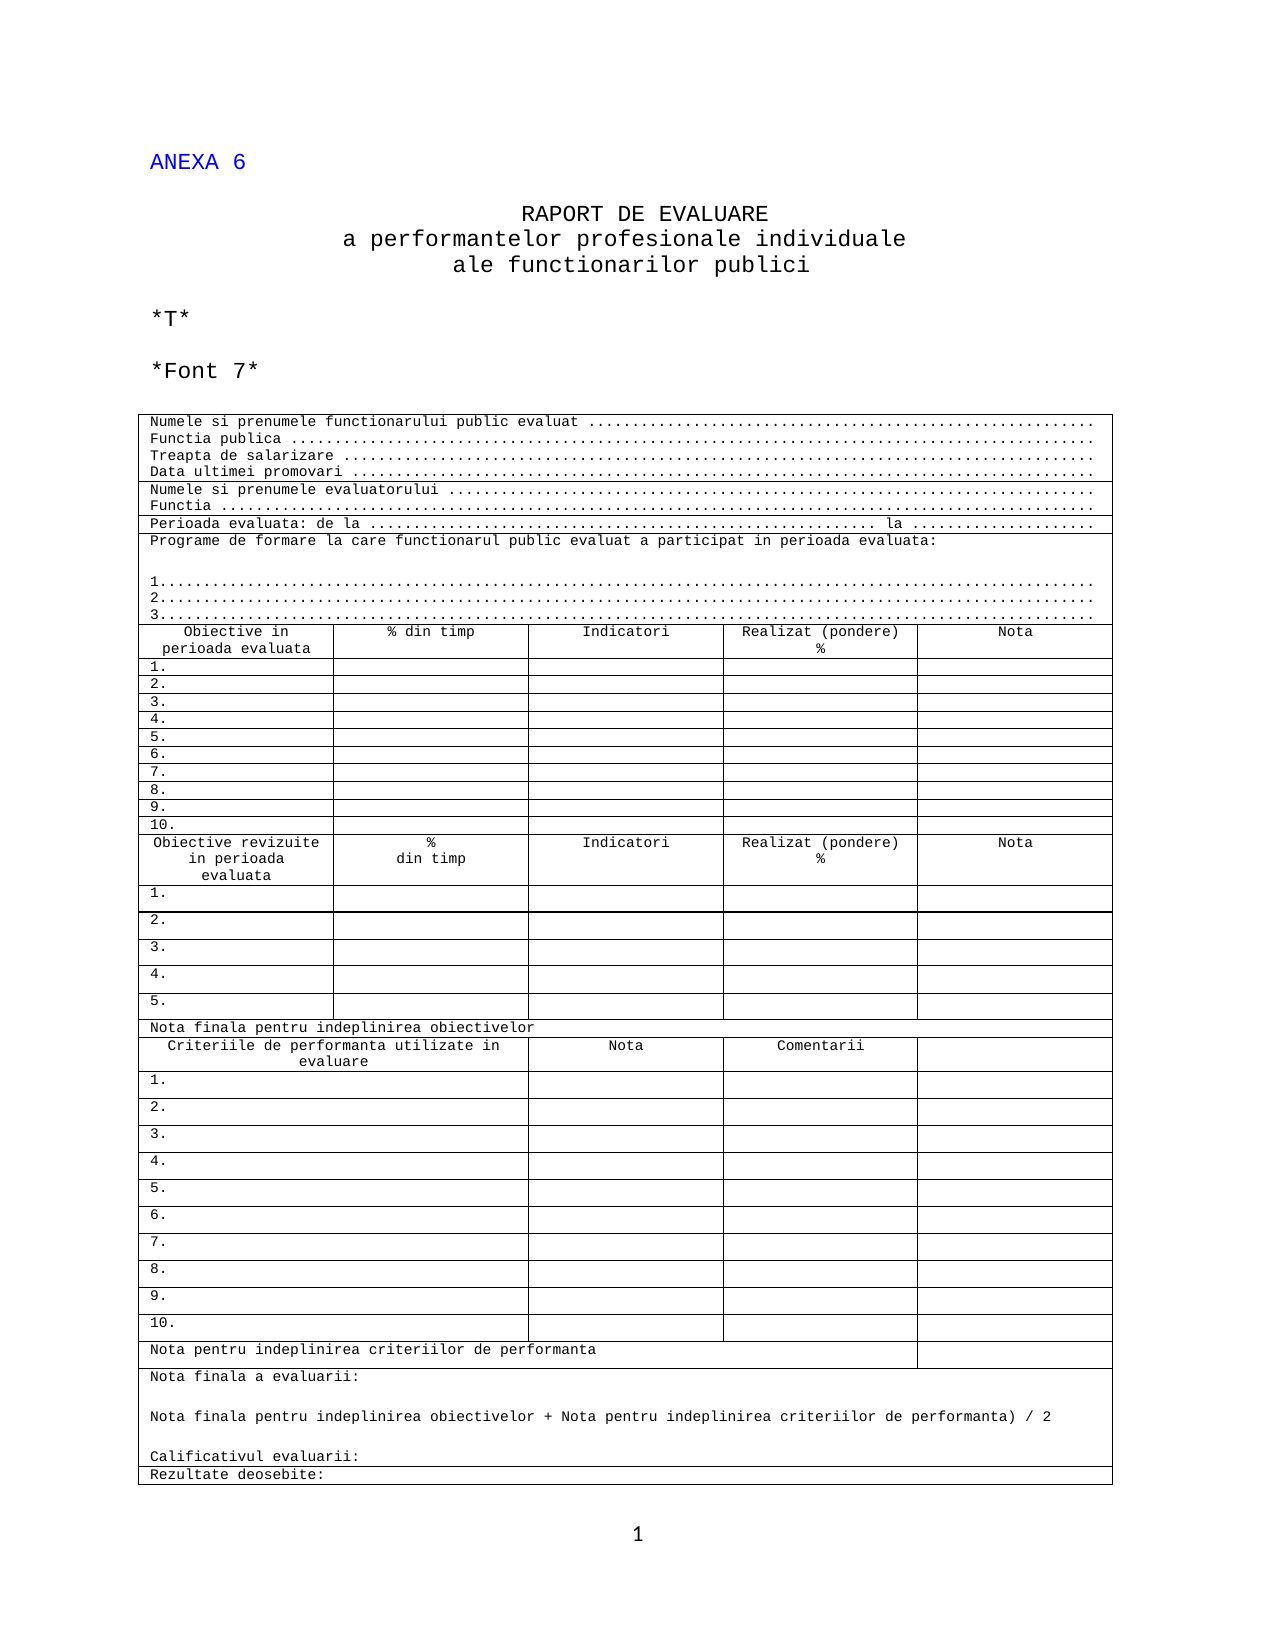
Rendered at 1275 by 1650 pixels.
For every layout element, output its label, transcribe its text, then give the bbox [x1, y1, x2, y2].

table_cell [724, 1099, 917, 1125]
table_cell [529, 729, 723, 746]
table_cell Realizat (pondere) % [724, 625, 917, 658]
table_cell [334, 886, 528, 911]
table_cell 4. [139, 712, 333, 728]
text ANEXA 6 RAPORT DE EVALUARE a performantelor profesionale individuale [150, 150, 1125, 254]
table_cell [724, 886, 917, 911]
table_cell [918, 1153, 1112, 1179]
table_cell [724, 1234, 917, 1260]
table_cell [529, 1099, 723, 1125]
table_cell 6. [139, 747, 333, 763]
table_cell [918, 764, 1112, 781]
table_cell [724, 1207, 917, 1233]
table_cell [529, 782, 723, 798]
table_cell Obiective in perioada evaluata [139, 625, 333, 658]
table_cell 7. [139, 1234, 528, 1260]
table_cell [334, 994, 528, 1019]
table_cell % din timp [334, 835, 528, 884]
table_cell [724, 782, 917, 798]
table_cell [724, 1315, 917, 1341]
table_cell [918, 1261, 1112, 1287]
table_cell [918, 913, 1112, 938]
table_cell 6. [139, 1207, 528, 1233]
table_cell Indicatori [529, 835, 723, 884]
table_cell 8. [139, 1261, 528, 1287]
table_cell Criteriile de performanta utilizate in evaluare [139, 1038, 528, 1071]
table_cell Comentarii [724, 1038, 917, 1071]
table_cell [724, 994, 917, 1019]
table_cell 1. [139, 659, 333, 675]
table_cell [529, 659, 723, 675]
table_cell [724, 817, 917, 834]
table_cell 9. [139, 1288, 528, 1314]
table_cell [724, 764, 917, 781]
table_cell 1. [139, 1072, 528, 1098]
table_cell [724, 1261, 917, 1287]
table_cell Numele si prenumele evaluatorului .......................................................................... Functia .................................................................................................... [139, 482, 1112, 515]
table_cell Nota [918, 625, 1112, 658]
table_cell [529, 1288, 723, 1314]
table_cell 4. [139, 966, 333, 992]
table_cell [529, 1126, 723, 1152]
table_cell [918, 747, 1112, 763]
table_cell [918, 1288, 1112, 1314]
table_cell [334, 659, 528, 675]
table_cell Nota finala a evaluarii: Nota finala pentru indeplinirea obiectivelor + Nota pentru indeplinirea criteriilor de performanta) / 2 Calificativul evaluarii: [139, 1369, 1112, 1466]
table_cell [334, 694, 528, 711]
table_cell % din timp [334, 625, 528, 658]
table_cell 10. [139, 817, 333, 834]
table_cell [334, 940, 528, 965]
table_cell [918, 886, 1112, 911]
table_cell 2. [139, 676, 333, 693]
text *T* [150, 308, 1125, 334]
table_cell [334, 966, 528, 992]
table_cell [918, 1234, 1112, 1260]
table_cell 8. [139, 782, 333, 798]
table_cell [918, 712, 1112, 728]
table_cell [918, 800, 1112, 816]
table_cell 3. [139, 1126, 528, 1152]
table_cell Nota [918, 835, 1112, 884]
table_cell [529, 1072, 723, 1098]
table_cell [918, 1038, 1112, 1071]
table_cell [529, 764, 723, 781]
table_cell [529, 1234, 723, 1260]
table_cell [334, 782, 528, 798]
table_cell [918, 1315, 1112, 1341]
table_cell 3. [139, 694, 333, 711]
table_cell [918, 694, 1112, 711]
table_cell [529, 1315, 723, 1341]
table_cell [724, 1126, 917, 1152]
table_cell Obiective revizuite in perioada evaluata [139, 835, 333, 884]
table_cell [918, 940, 1112, 965]
table_cell [334, 729, 528, 746]
table_cell [724, 1288, 917, 1314]
table_cell [529, 676, 723, 693]
table_cell [529, 994, 723, 1019]
table_cell [529, 694, 723, 711]
table_cell [529, 940, 723, 965]
table_cell [529, 913, 723, 938]
table_cell 2. [139, 1099, 528, 1125]
table_cell [529, 1207, 723, 1233]
table_cell [529, 1261, 723, 1287]
table_cell [724, 1072, 917, 1098]
table_cell [918, 782, 1112, 798]
table_cell [724, 800, 917, 816]
table_cell [334, 913, 528, 938]
table_cell [529, 886, 723, 911]
table_cell [529, 966, 723, 992]
table_cell Nota [529, 1038, 723, 1071]
table_cell [918, 1099, 1112, 1125]
table_cell [918, 1180, 1112, 1206]
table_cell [139, 1467, 1112, 1483]
table_cell 10. [139, 1315, 528, 1341]
table_cell [918, 676, 1112, 693]
table_cell [724, 940, 917, 965]
table_cell [529, 1180, 723, 1206]
table_cell [918, 659, 1112, 675]
table_cell [529, 800, 723, 816]
table_cell 9. [139, 800, 333, 816]
table_cell Realizat (pondere) % [724, 835, 917, 884]
table_cell [334, 764, 528, 781]
table_cell [529, 712, 723, 728]
table_cell [724, 729, 917, 746]
table_cell [334, 676, 528, 693]
table_cell [918, 1126, 1112, 1152]
table_cell [529, 817, 723, 834]
table_cell [918, 1207, 1112, 1233]
table_cell [334, 800, 528, 816]
table_cell Nota pentru indeplinirea criteriilor de performanta [139, 1342, 917, 1368]
table_cell 5. [139, 729, 333, 746]
table_cell [918, 729, 1112, 746]
table_cell 4. [139, 1153, 528, 1179]
text ale functionarilor publici [150, 254, 1125, 308]
table_cell 2. [139, 913, 333, 938]
table_cell [918, 1342, 1112, 1368]
table_cell [724, 747, 917, 763]
table_cell [334, 747, 528, 763]
table_cell 5. [139, 994, 333, 1019]
table_cell 1. [139, 886, 333, 911]
table_cell Indicatori [529, 625, 723, 658]
table_cell [724, 659, 917, 675]
table_cell [724, 694, 917, 711]
table_cell Nota finala pentru indeplinirea obiectivelor [139, 1020, 1112, 1037]
table_cell [918, 994, 1112, 1019]
table_cell [529, 1153, 723, 1179]
table_cell [724, 1180, 917, 1206]
table_cell [724, 1153, 917, 1179]
table_cell [918, 817, 1112, 834]
table_header Numele si prenumele functionarului public evaluat .......................................................... Functia publica ............................................................................................ Treapta de salarizare ...................................................................................... Data ultimei promovari ..................................................................................... [139, 415, 1112, 481]
table_cell 7. [139, 764, 333, 781]
table_cell [724, 712, 917, 728]
table_cell Perioada evaluata: de la .......................................................... la ..................... [139, 516, 1112, 533]
table_cell [724, 913, 917, 938]
table_cell [918, 966, 1112, 992]
table_cell [529, 747, 723, 763]
table_cell Programe de formare la care functionarul public evaluat a participat in perioada evaluata: 1........................................................................................................... 2........................................................................................................... 3........................................................................................................... [139, 534, 1112, 623]
table_cell [724, 966, 917, 992]
table_cell [334, 817, 528, 834]
text *Font 7* [150, 334, 1125, 413]
table_cell [724, 676, 917, 693]
table_cell 5. [139, 1180, 528, 1206]
table_cell 3. [139, 940, 333, 965]
table_cell [918, 1072, 1112, 1098]
table_cell [334, 712, 528, 728]
